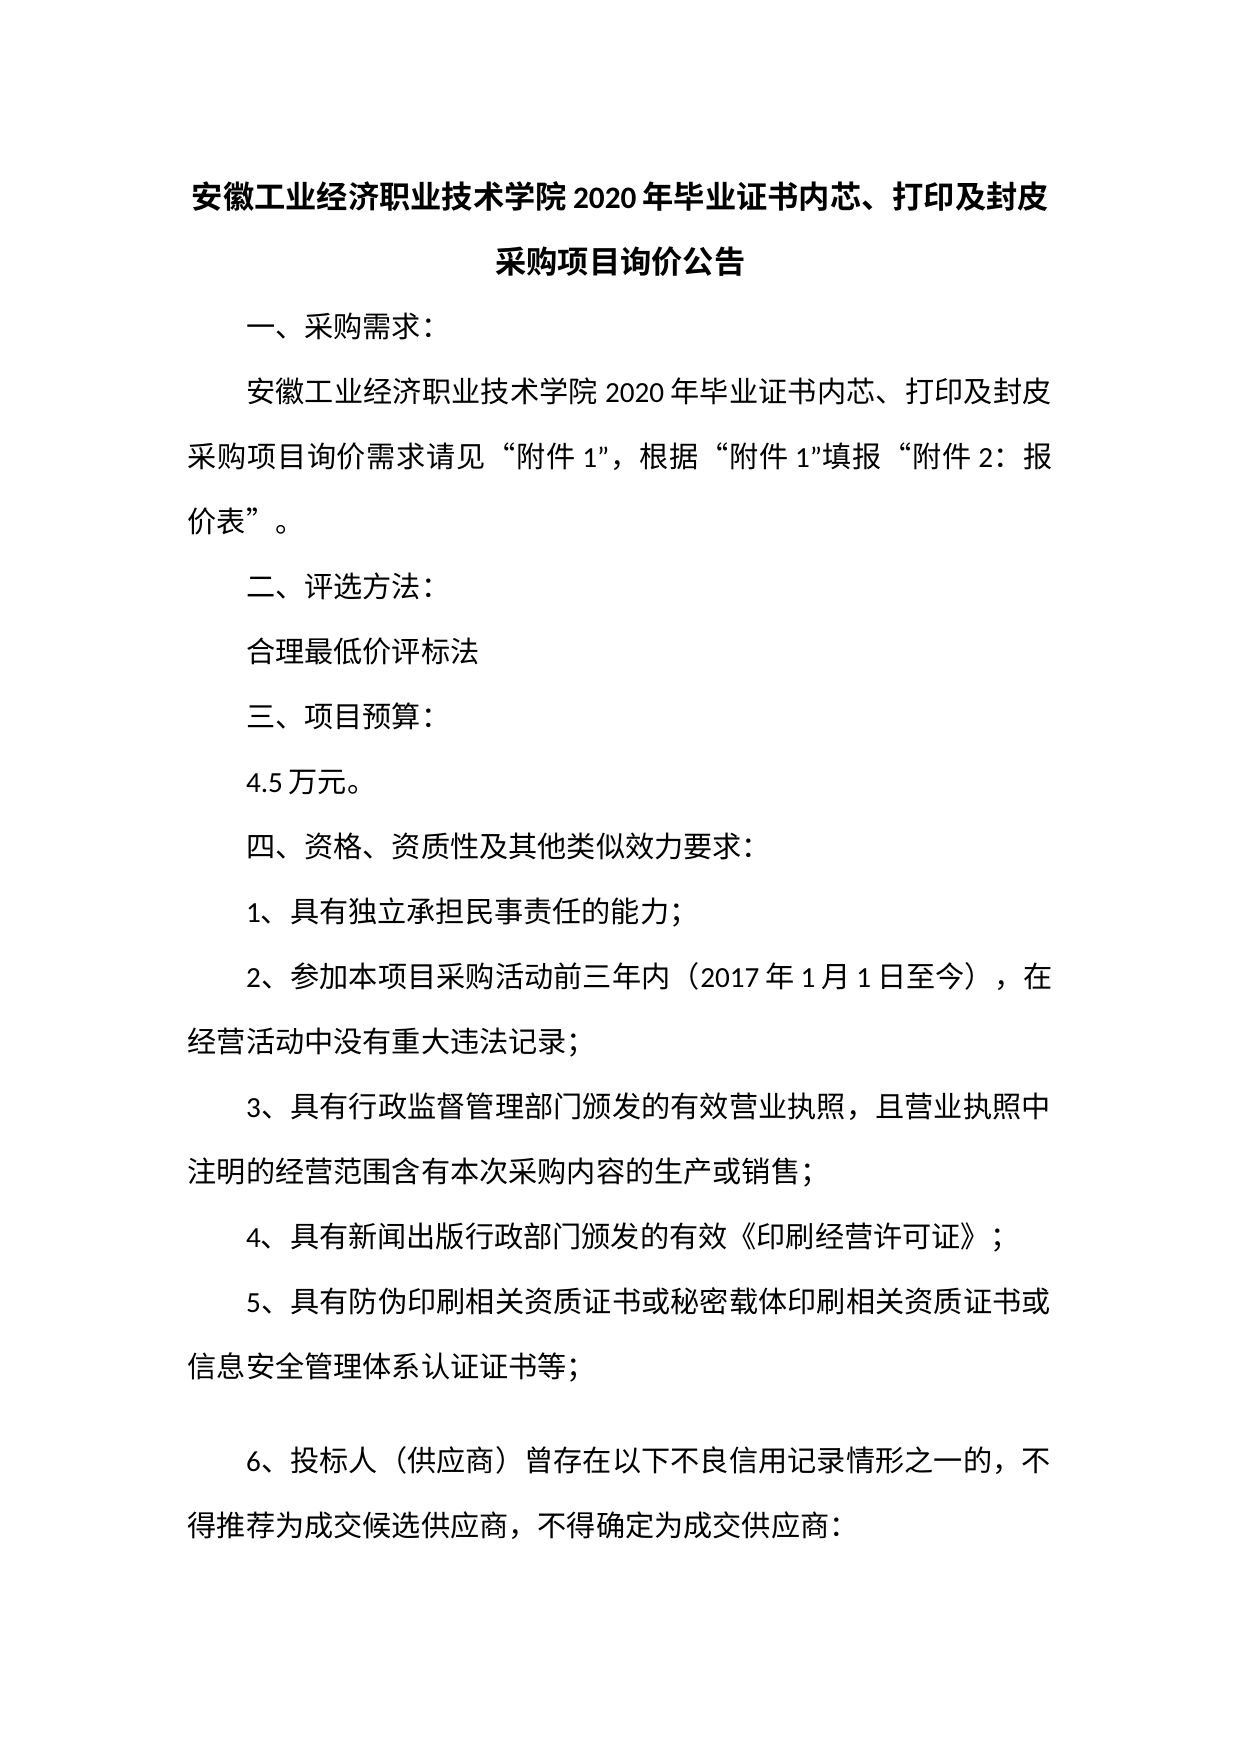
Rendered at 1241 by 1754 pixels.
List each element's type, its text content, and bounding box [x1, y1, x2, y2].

text 合理最低价评标法 [187, 617, 1053, 682]
text 安徽工业经济职业技术学院2020年毕业证书内芯、打印及封皮采购项目询价公告 [187, 162, 1053, 292]
text 3、具有行政监督管理部门颁发的有效营业执照，且营业执照中注明的经营范围含有本次采购内容的生产或销售； [187, 1072, 1053, 1202]
text 一、采购需求： [187, 292, 1053, 357]
text 1、具有独立承担民事责任的能力； [187, 877, 1053, 942]
text 5、具有防伪印刷相关资质证书或秘密载体印刷相关资质证书或信息安全管理体系认证证书等； [187, 1267, 1053, 1397]
text 4.5万元。 [187, 747, 1053, 812]
text 三、项目预算： [187, 682, 1053, 747]
text 四、资格、资质性及其他类似效力要求： [187, 812, 1053, 877]
text 4、具有新闻出版行政部门颁发的有效《印刷经营许可证》； [187, 1202, 1053, 1267]
text 二、评选方法： [187, 552, 1053, 617]
text 安徽工业经济职业技术学院2020年毕业证书内芯、打印及封皮采购项目询价需求请见“附件1”，根据“附件1”填报“附件2：报价表”。 [187, 357, 1053, 552]
text 2、参加本项目采购活动前三年内（2017年1月1日至今），在经营活动中没有重大违法记录； [187, 942, 1053, 1072]
text 6、投标人（供应商）曾存在以下不良信用记录情形之一的，不得推荐为成交候选供应商，不得确定为成交供应商： [187, 1426, 1053, 1556]
